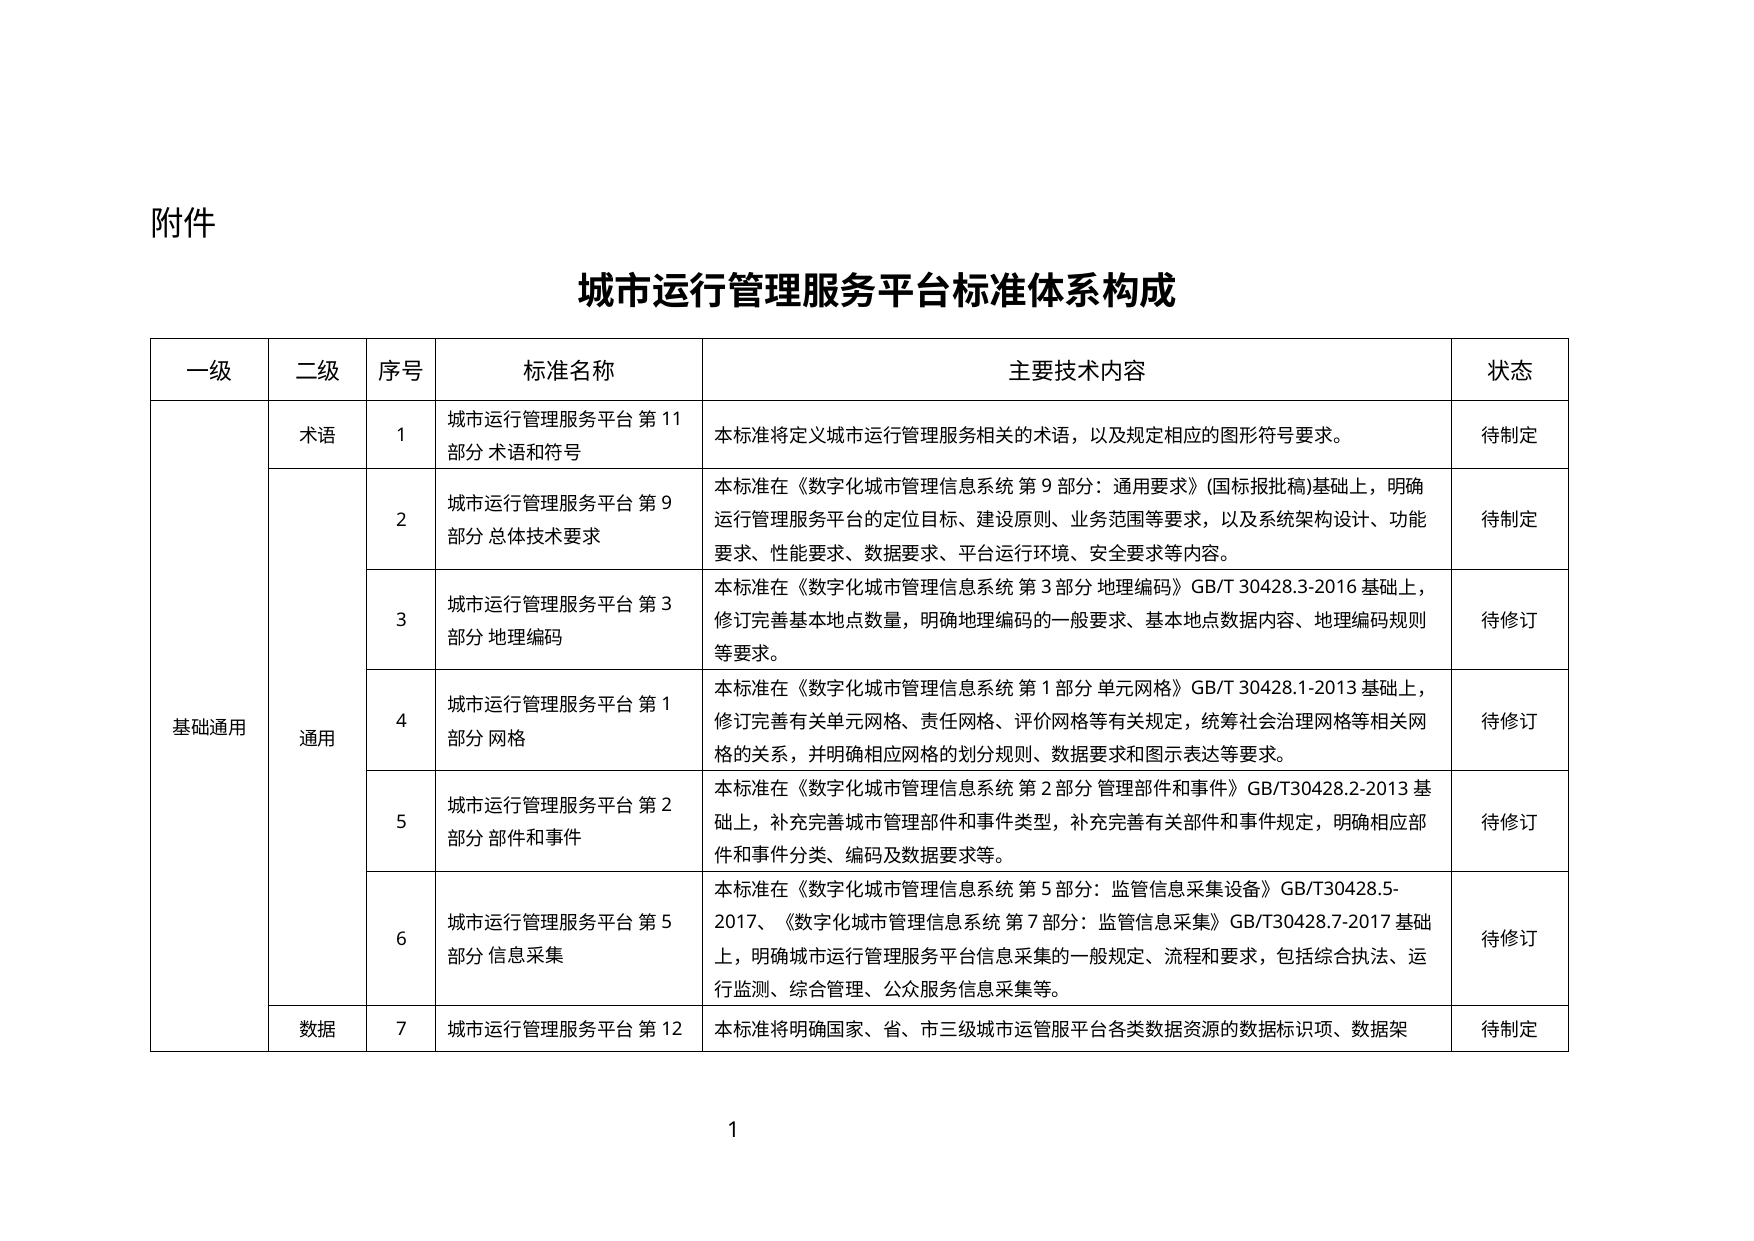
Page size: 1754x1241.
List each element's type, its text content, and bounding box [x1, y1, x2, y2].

table_cell 术语 [269, 401, 366, 468]
table_header 状态 [1452, 339, 1568, 400]
table_cell 1 [367, 401, 435, 468]
table_cell 城市运行管理服务平台 第11部分 术语和符号 [436, 401, 702, 468]
text 城市运行管理服务平台标准体系构成 [150, 254, 1604, 321]
table_cell 基础通用 [151, 401, 268, 1051]
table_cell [703, 1006, 1451, 1051]
table_header 序号 [367, 339, 435, 400]
table_cell 城市运行管理服务平台 第1部分 网格 [436, 670, 702, 770]
table_cell 数据 [269, 1006, 366, 1051]
table_cell 通用 [269, 469, 366, 1005]
table_cell 待制定 [1452, 1006, 1568, 1051]
table_cell 本标准在《数字化城市管理信息系统 第5部分：监管信息采集设备》GB/T30428.5-2017、《数字化城市管理信息系统 第7部分：监管信息采集》GB/T30428.7-2017基础上，明确城市运行管理服务平台信息采集的一般规定、流程和要求，包括综合执法、运行监测、综合管理、公众服务信息采集等。 [703, 872, 1451, 1005]
table_cell 6 [367, 872, 435, 1005]
table_cell 4 [367, 670, 435, 770]
table_cell 待修订 [1452, 872, 1568, 1005]
table_cell 3 [367, 570, 435, 669]
table_cell 本标准在《数字化城市管理信息系统 第 9 部分：通用要求》(国标报批稿)基础上，明确运行管理服务平台的定位目标、建设原则、业务范围等要求，以及系统架构设计、功能要求、性能要求、数据要求、平台运行环境、安全要求等内容。 [703, 469, 1451, 568]
table_cell 待修订 [1452, 771, 1568, 871]
table_header 一级 [151, 339, 268, 400]
table_cell 城市运行管理服务平台 第9部分 总体技术要求 [436, 469, 702, 568]
table_cell 待修订 [1452, 670, 1568, 770]
table_cell 2 [367, 469, 435, 568]
table_cell 本标准在《数字化城市管理信息系统 第2部分 管理部件和事件》GB/T30428.2-2013 基础上，补充完善城市管理部件和事件类型，补充完善有关部件和事件规定，明确相应部件和事件分类、编码及数据要求等。 [703, 771, 1451, 871]
table_cell 城市运行管理服务平台 第3部分 地理编码 [436, 570, 702, 669]
table_cell 本标准在《数字化城市管理信息系统 第1部分 单元网格》GB/T 30428.1-2013基础上，修订完善有关单元网格、责任网格、评价网格等有关规定，统筹社会治理网格等相关网格的关系，并明确相应网格的划分规则、数据要求和图示表达等要求。 [703, 670, 1451, 770]
table_cell 待制定 [1452, 469, 1568, 568]
table_cell 城市运行管理服务平台 第5部分 信息采集 [436, 872, 702, 1005]
table_cell 城市运行管理服务平台 第12部分 数据要求 [436, 1006, 702, 1051]
table_cell 5 [367, 771, 435, 871]
table_header 主要技术内容 [703, 339, 1451, 400]
table_header 二级 [269, 339, 366, 400]
table_cell 城市运行管理服务平台 第2部分 部件和事件 [436, 771, 702, 871]
table_header 标准名称 [436, 339, 702, 400]
table_cell 本标准将定义城市运行管理服务相关的术语，以及规定相应的图形符号要求。 [703, 401, 1451, 468]
table_cell 本标准在《数字化城市管理信息系统 第3部分 地理编码》GB/T 30428.3-2016基础上，修订完善基本地点数量，明确地理编码的一般要求、基本地点数据内容、地理编码规则等要求。 [703, 570, 1451, 669]
text 附件 [150, 188, 1604, 254]
table_cell 待制定 [1452, 401, 1568, 468]
table_cell 待修订 [1452, 570, 1568, 669]
table_cell 7 [367, 1006, 435, 1051]
